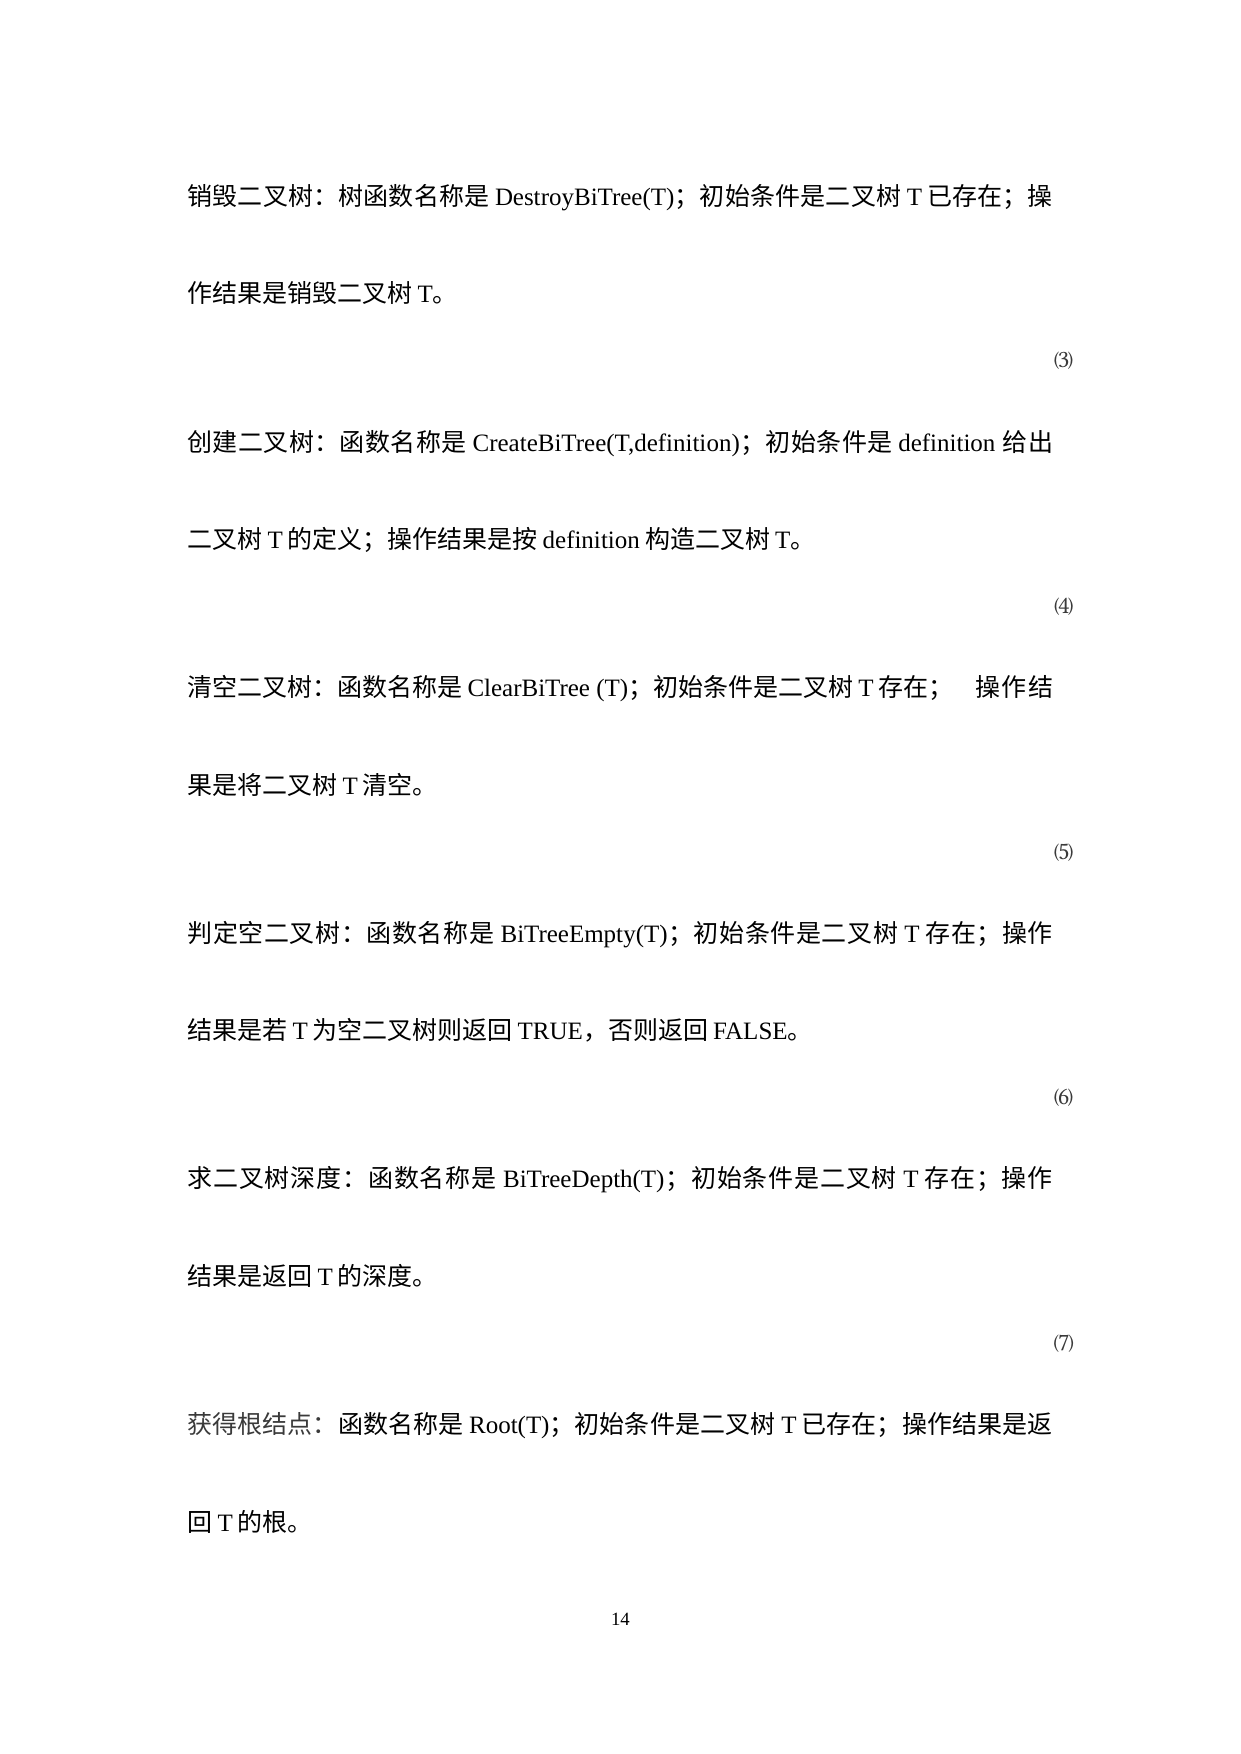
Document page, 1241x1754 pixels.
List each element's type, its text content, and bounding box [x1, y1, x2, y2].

text ⑶创建二叉树：函数名称是CreateBiTree(T,definition)；初始条件是definition 给出二叉树T的定义；操作结果是按definition构造二叉树T。 [187, 343, 1053, 570]
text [187, 162, 1053, 324]
text ⑸判定空二叉树：函数名称是BiTreeEmpty(T)；初始条件是二叉树T存在；操作结果是若T为空二叉树则返回TRUE，否则返回FALSE。 [187, 834, 1053, 1061]
text ⑺获得根结点：函数名称是Root(T)；初始条件是二叉树T已存在；操作结果是返回T的根。 [187, 1325, 1053, 1553]
text ⑷清空二叉树：函数名称是ClearBiTree (T)；初始条件是二叉树T存在； 操作结果是将二叉树T清空。 [187, 588, 1053, 816]
text ⑹求二叉树深度：函数名称是BiTreeDepth(T)；初始条件是二叉树T存在；操作结果是返回T的深度。 [187, 1079, 1053, 1307]
